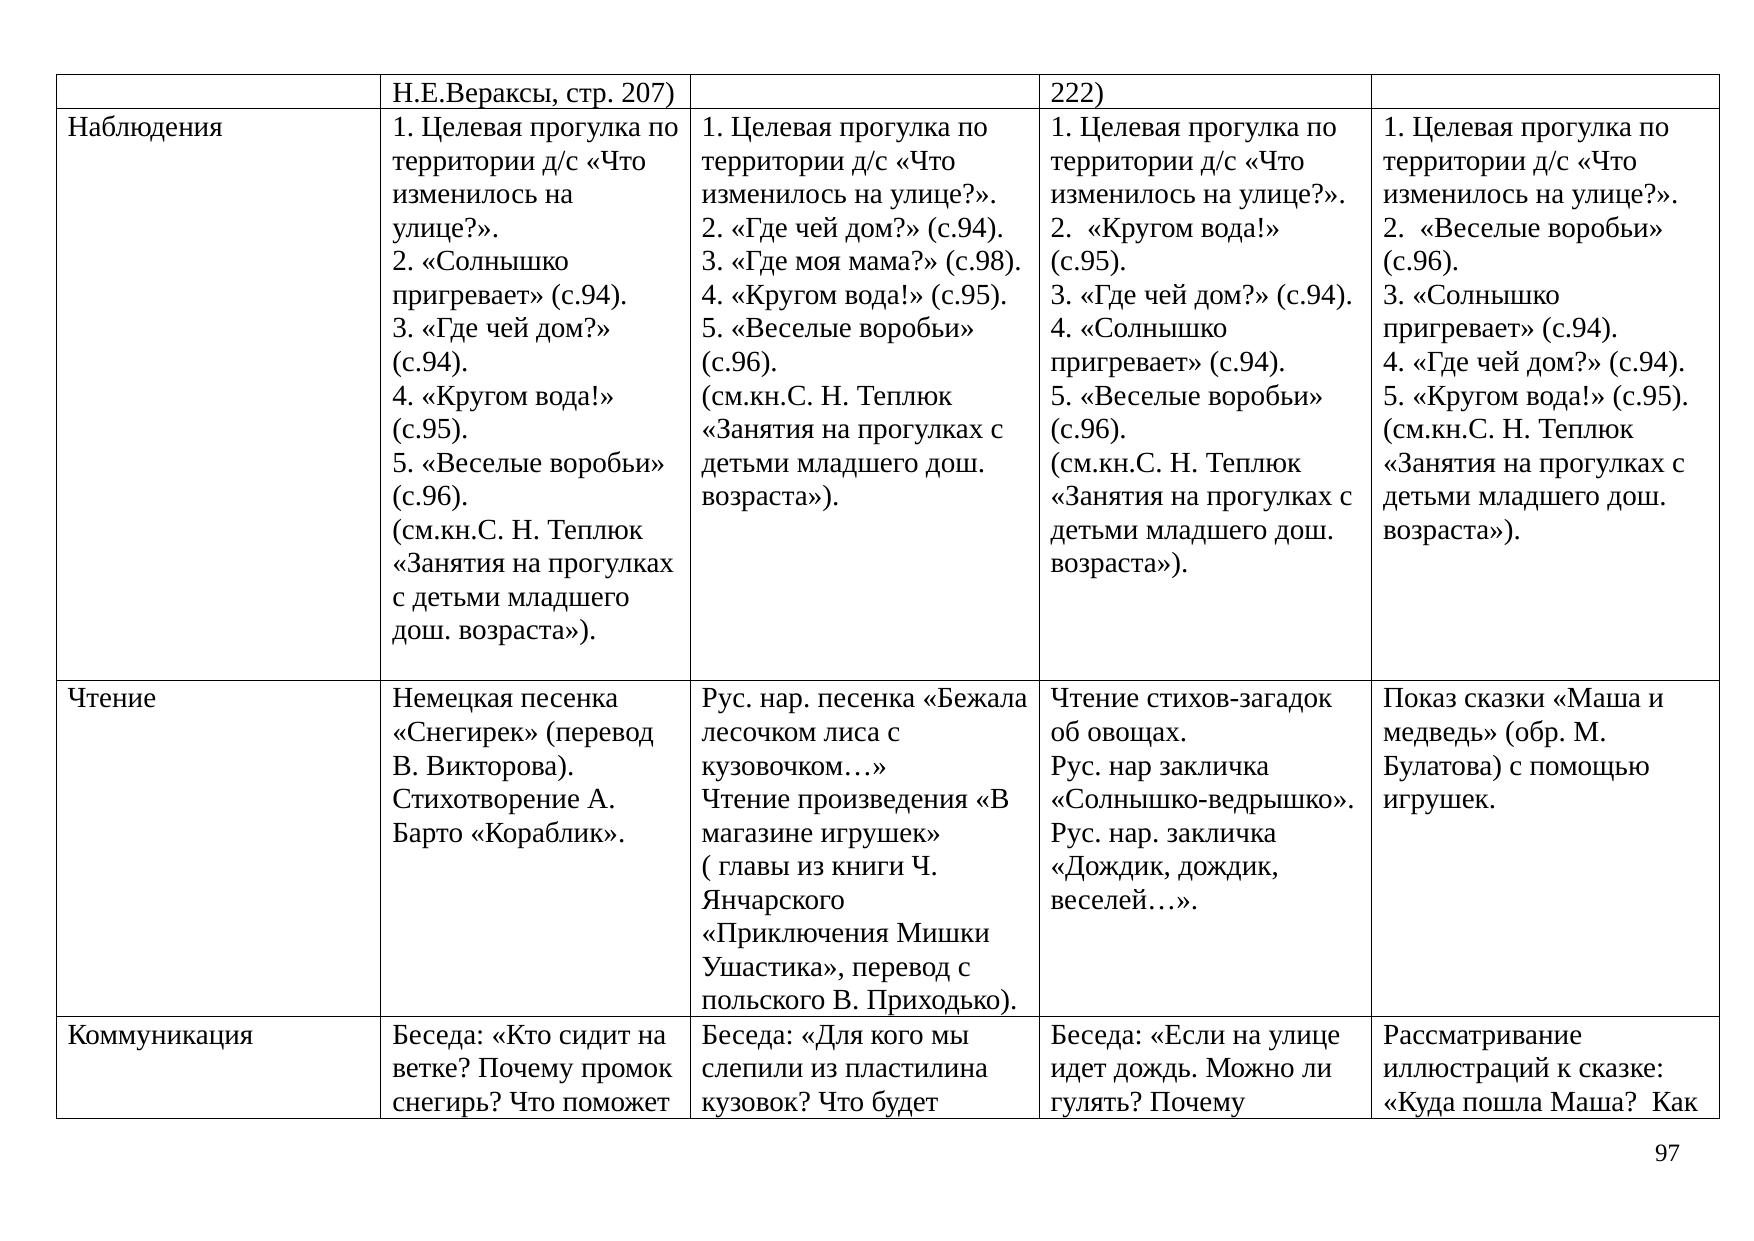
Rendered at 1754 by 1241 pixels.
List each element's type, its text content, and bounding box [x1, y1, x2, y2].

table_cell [1372, 1017, 1719, 1118]
table_cell Рус. нар. песенка «Бежала лесочком лиса с кузовочком…» Чтение произведения «В магазине игрушек» ( главы из книги Ч. Янчарского «Приключения Мишки Ушастика», перевод с польского В. Приходько). [691, 681, 1039, 1016]
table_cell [1040, 75, 1371, 108]
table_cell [57, 75, 380, 108]
table_cell Чтение стихов-загадок об овощах. Рус. нар закличка «Солнышко-ведрышко». Рус. нар. закличка «Дождик, дождик, веселей…». [1040, 681, 1371, 1016]
table_cell 1. Целевая прогулка по территории д/с «Что изменилось на улице?». 2. «Солнышко пригревает» (с.94). 3. «Где чей дом?» (с.94). 4. «Кругом вода!» (с.95). 5. «Веселые воробьи» (с.96). (см.кн.С. Н. Теплюк «Занятия на прогулках с детьми младшего дош. возраста»). [381, 109, 690, 679]
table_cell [691, 1017, 1039, 1118]
table_cell Коммуникация [57, 1017, 380, 1118]
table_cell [381, 1017, 690, 1118]
table_cell Наблюдения [57, 109, 380, 679]
table_cell 1. Целевая прогулка по территории д/с «Что изменилось на улице?». 2. «Веселые воробьи» (с.96). 3. «Солнышко пригревает» (с.94). 4. «Где чей дом?» (с.94). 5. «Кругом вода!» (с.95). (см.кн.С. Н. Теплюк «Занятия на прогулках с детьми младшего дош. возраста»). [1372, 109, 1719, 679]
table_cell 1. Целевая прогулка по территории д/с «Что изменилось на улице?». 2. «Кругом вода!» (с.95). 3. «Где чей дом?» (с.94). 4. «Солнышко пригревает» (с.94). 5. «Веселые воробьи» (с.96). (см.кн.С. Н. Теплюк «Занятия на прогулках с детьми младшего дош. возраста»). [1040, 109, 1371, 679]
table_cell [1040, 1017, 1371, 1118]
table_cell Чтение [57, 681, 380, 1016]
table_cell Показ сказки «Маша и медведь» (обр. М. Булатова) с помощью игрушек. [1372, 681, 1719, 1016]
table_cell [691, 75, 1039, 108]
table_cell Немецкая песенка «Снегирек» (перевод В. Викторова). Стихотворение А. Барто «Кораблик». [381, 681, 690, 1016]
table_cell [1372, 75, 1719, 108]
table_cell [381, 75, 690, 108]
table_cell 1. Целевая прогулка по территории д/с «Что изменилось на улице?». 2. «Где чей дом?» (с.94). 3. «Где моя мама?» (с.98). 4. «Кругом вода!» (с.95). 5. «Веселые воробьи» (с.96). (см.кн.С. Н. Теплюк «Занятия на прогулках с детьми младшего дош. возраста»). [691, 109, 1039, 679]
